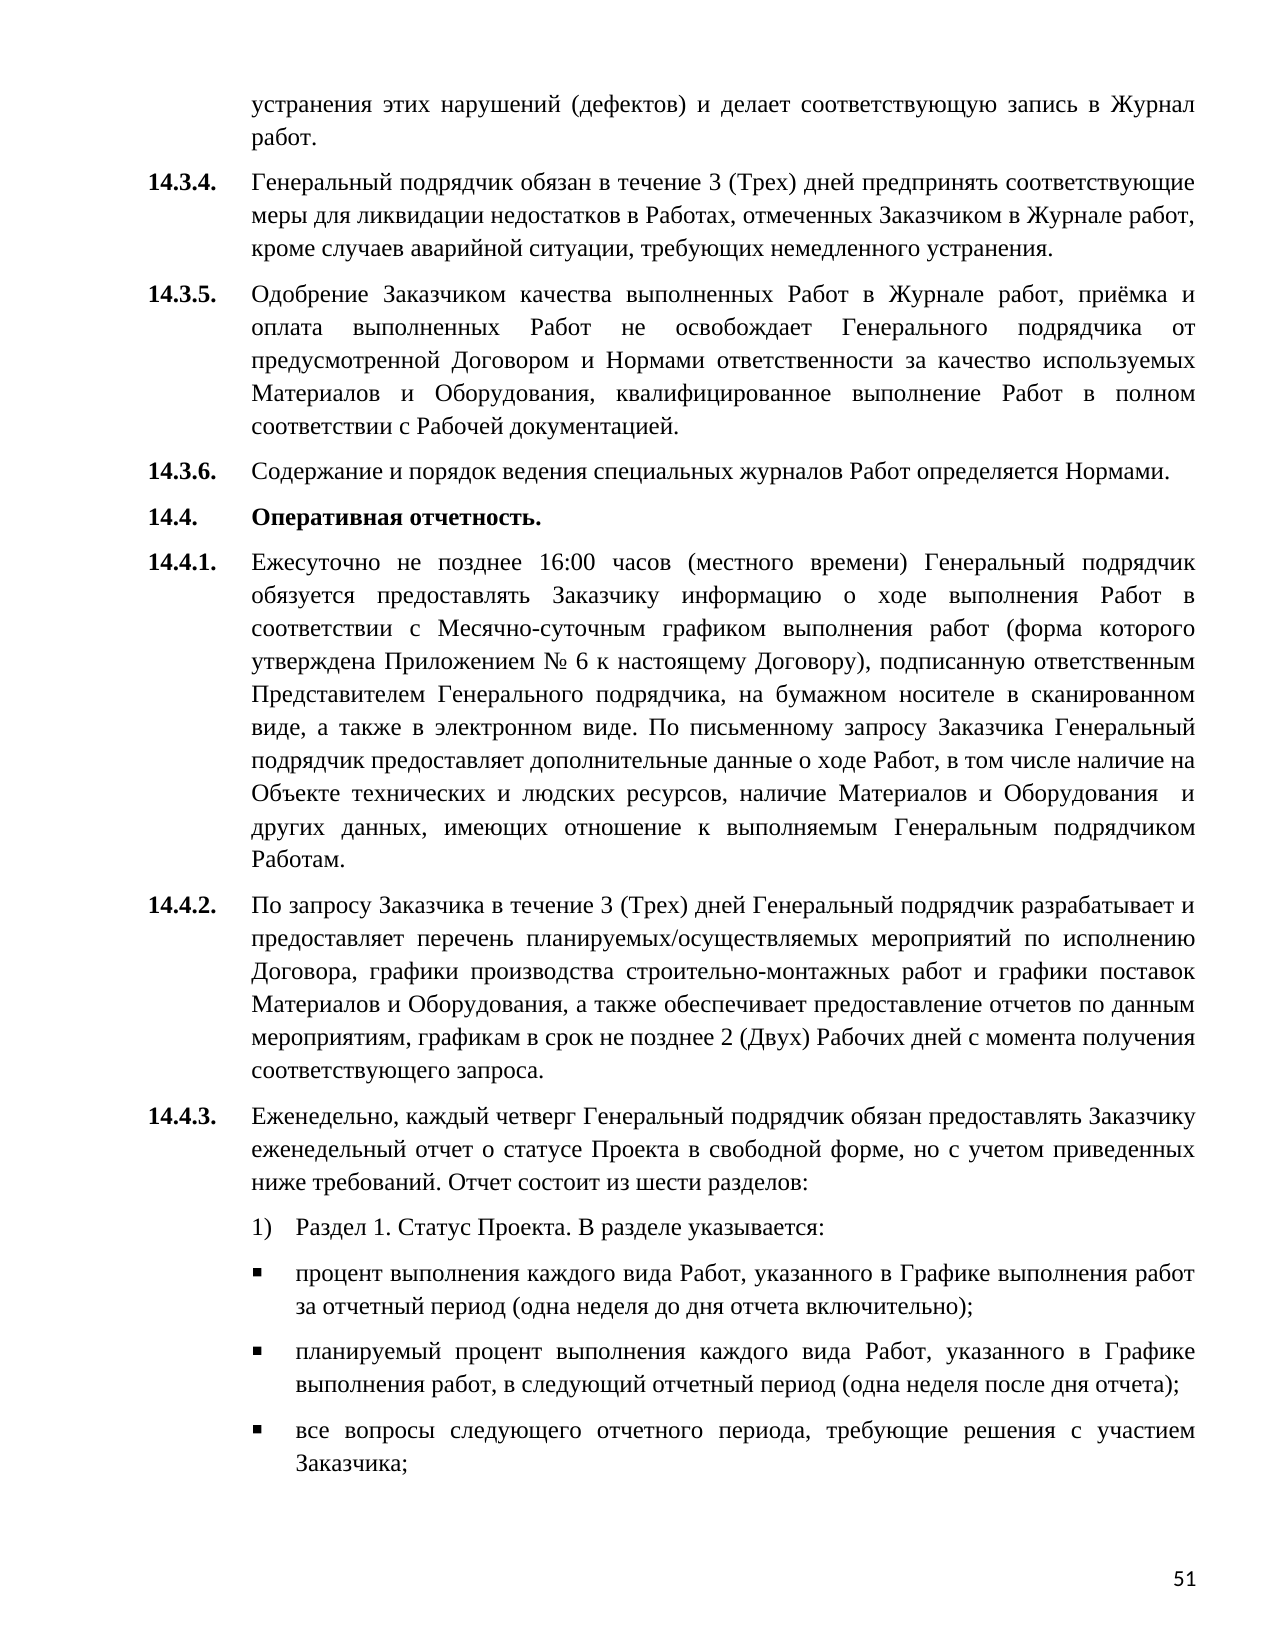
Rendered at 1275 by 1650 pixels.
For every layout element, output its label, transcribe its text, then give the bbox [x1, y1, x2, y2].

list Оперативная отчетность. [148, 502, 1196, 531]
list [148, 89, 1196, 150]
list По запросу Заказчика в течение 3 (Трех) дней Генеральный подрядчик разрабатывает и предоставляет перечень планируемых/осуществляемых мероприятий по исполнению Договора, графики производства строительно-монтажных работ и графики поставок Материалов и Оборудования, а также обеспечивает предоставление отчетов по данным мероприятиям, графикам в срок не позднее 2 (Двух) Рабочих дней с момента получения соответствующего запроса. [148, 890, 1196, 1084]
list планируемый процент выполнения каждого вида Работ, указанного в Графике выполнения работ, в следующий отчетный период (одна неделя после дня отчета); [251, 1336, 1196, 1398]
list Раздел 1. Статус Проекта. В разделе указывается: [251, 1212, 1196, 1241]
list Одобрение Заказчиком качества выполненных Работ в Журнале работ, приёмка и оплата выполненных Работ не освобождает Генерального подрядчика от предусмотренной Договором и Нормами ответственности за качество используемых Материалов и Оборудования, квалифицированное выполнение Работ в полном соответствии с Рабочей документацией. [148, 279, 1196, 439]
list Еженедельно, каждый четверг Генеральный подрядчик обязан предоставлять Заказчику еженедельный отчет о статусе Проекта в свободной форме, но с учетом приведенных ниже требований. Отчет состоит из шести разделов: [148, 1101, 1196, 1196]
list Генеральный подрядчик обязан в течение 3 (Трех) дней предпринять соответствующие меры для ликвидации недостатков в Работах, отмеченных Заказчиком в Журнале работ, кроме случаев аварийной ситуации, требующих немедленного устранения. [148, 167, 1196, 262]
list Содержание и порядок ведения специальных журналов Работ определяется Нормами. [148, 456, 1196, 485]
list Ежесуточно не позднее 16:00 часов (местного времени) Генеральный подрядчик обязуется предоставлять Заказчику информацию о ходе выполнения Работ в соответствии с Месячно-суточным графиком выполнения работ (форма которого утверждена Приложением № 6 к настоящему Договору), подписанную ответственным Представителем Генерального подрядчика, на бумажном носителе в сканированном виде, а также в электронном виде. По письменному запросу Заказчика Генеральный подрядчик предоставляет дополнительные данные о ходе Работ, в том числе наличие на Объекте технических и людских ресурсов, наличие Материалов и Оборудования и других данных, имеющих отношение к выполняемым Генеральным подрядчиком Работам. [148, 547, 1196, 873]
list процент выполнения каждого вида Работ, указанного в Графике выполнения работ за отчетный период (одна неделя до дня отчета включительно); [251, 1258, 1196, 1319]
list все вопросы следующего отчетного периода, требующие решения с участием Заказчика; [251, 1415, 1196, 1477]
